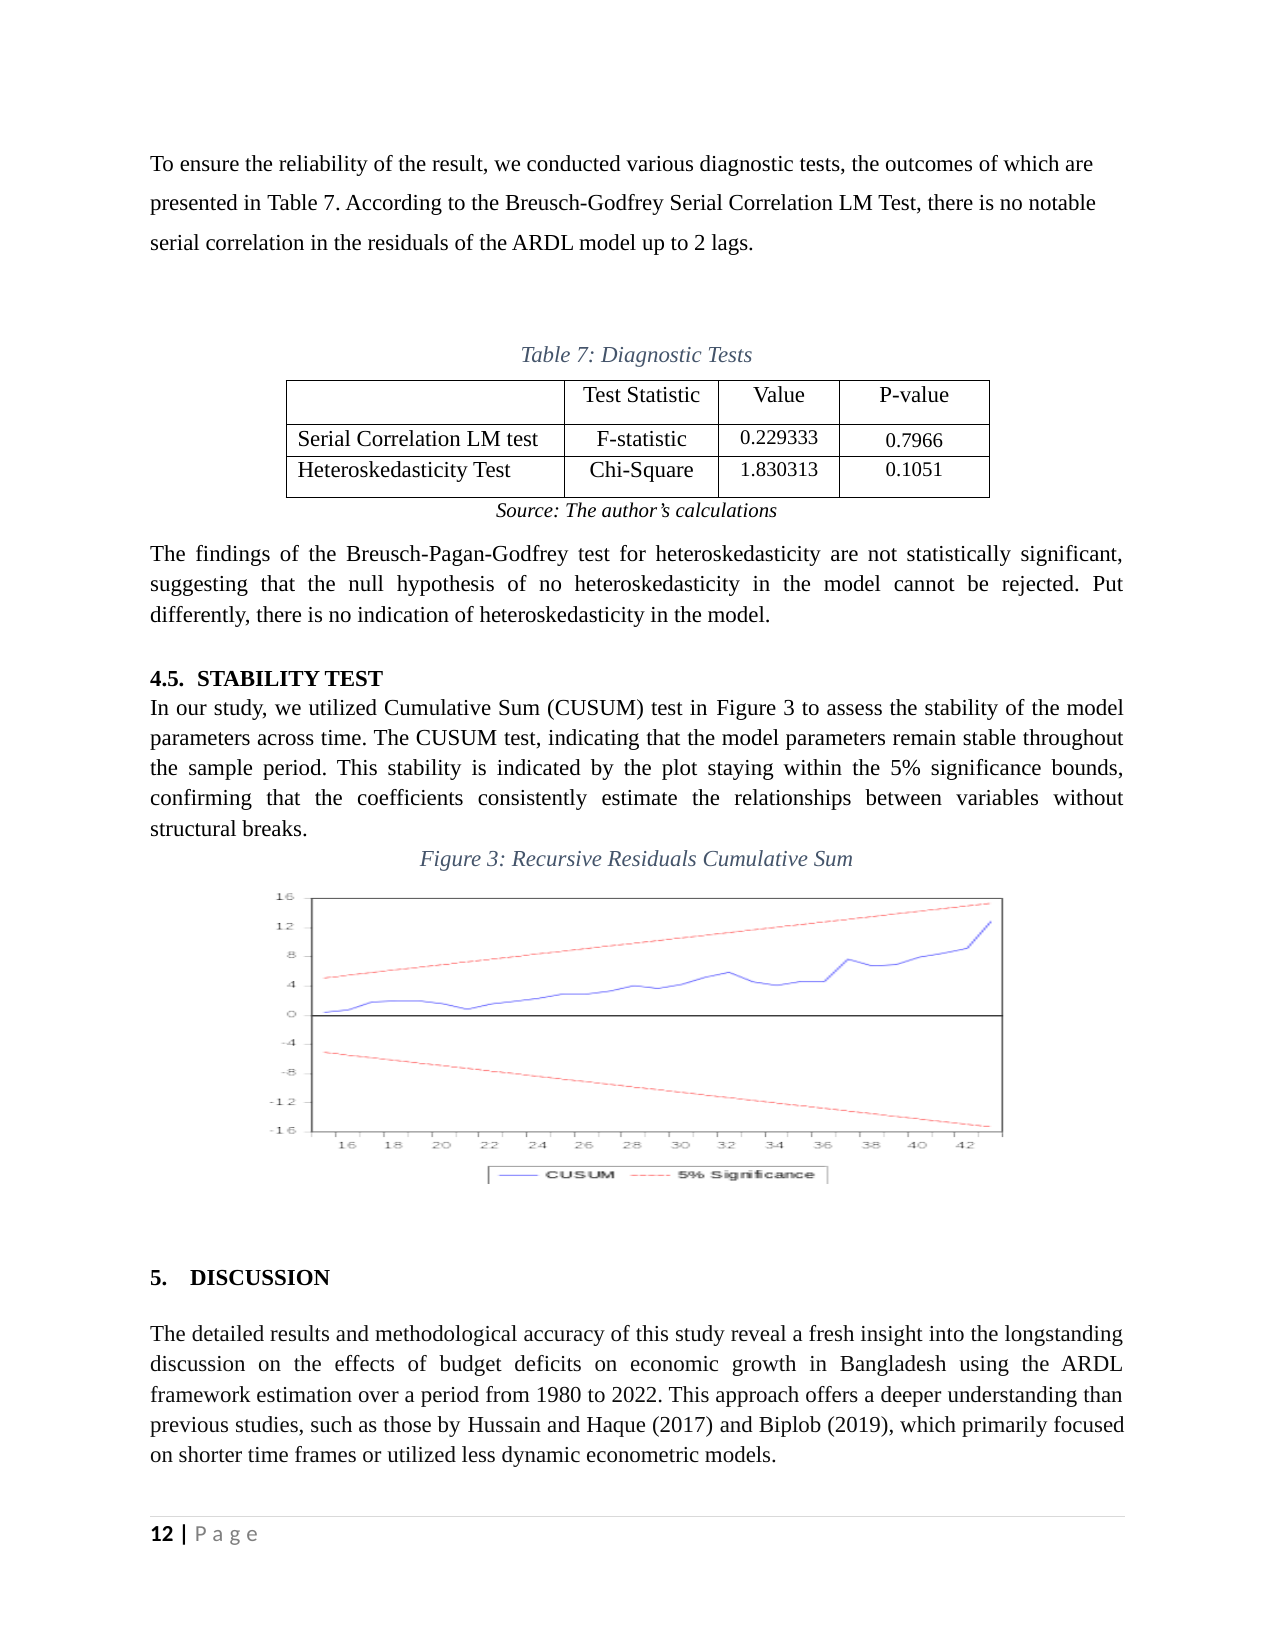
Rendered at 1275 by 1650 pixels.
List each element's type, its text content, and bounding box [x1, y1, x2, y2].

table_cell Serial Correlation LM test [287, 425, 564, 456]
text To ensure the reliability of the result, we conducted various diagnostic tests, the outcomes of which are presented in Table 7. According to the Breusch-Godfrey Serial Correlation LM Test, there is no notable serial correlation in the residuals of the ARDL model up to 2 lags. [150, 150, 1125, 255]
table_header P-value [840, 381, 989, 424]
table_cell Heteroskedasticity Test [287, 457, 564, 497]
text Source: The author’s calculations [150, 498, 1125, 522]
text In our study, we utilized Cumulative Sum (CUSUM) test in Figure 3 to assess the stability of the model parameters across time. The CUSUM test, indicating that the model parameters remain stable throughout the sample period. This stability is indicated by the plot staying within the 5% significance bounds, confirming that the coefficients consistently estimate the relationships between variables without structural breaks. [150, 694, 1125, 841]
text The detailed results and methodological accuracy of this study reveal a fresh insight into the longstanding discussion on the effects of budget deficits on economic growth in Bangladesh using the ARDL framework estimation over a period from 1980 to 2022. This approach offers a deeper understanding than previous studies, such as those by Hussain and Haque (2017) and Biplob (2019), which primarily focused on shorter time frames or utilized less dynamic econometric models. [150, 1320, 1125, 1467]
table_cell 0.7966 [840, 425, 989, 456]
text Figure 3: Recursive Residuals Cumulative Sum [150, 845, 1125, 871]
table_cell Chi-Square [565, 457, 718, 497]
subtitle DISCUSSION [150, 1264, 1125, 1291]
subtitle STABILITY TEST [150, 665, 1125, 692]
table_header Value [719, 381, 839, 424]
table_header Test Statistic [565, 381, 718, 424]
text The findings of the Breusch-Pagan-Godfrey test for heteroskedasticity are not statistically significant, suggesting that the null hypothesis of no heteroskedasticity in the model cannot be rejected. Put differently, there is no indication of heteroskedasticity in the model. [150, 540, 1125, 627]
text Table 7: Diagnostic Tests [150, 341, 1125, 368]
table_header [287, 381, 564, 424]
table_cell 0.1051 [840, 457, 989, 497]
table_cell 0.229333 [719, 425, 839, 456]
table_cell 1.830313 [719, 457, 839, 497]
table_cell F-statistic [565, 425, 718, 456]
